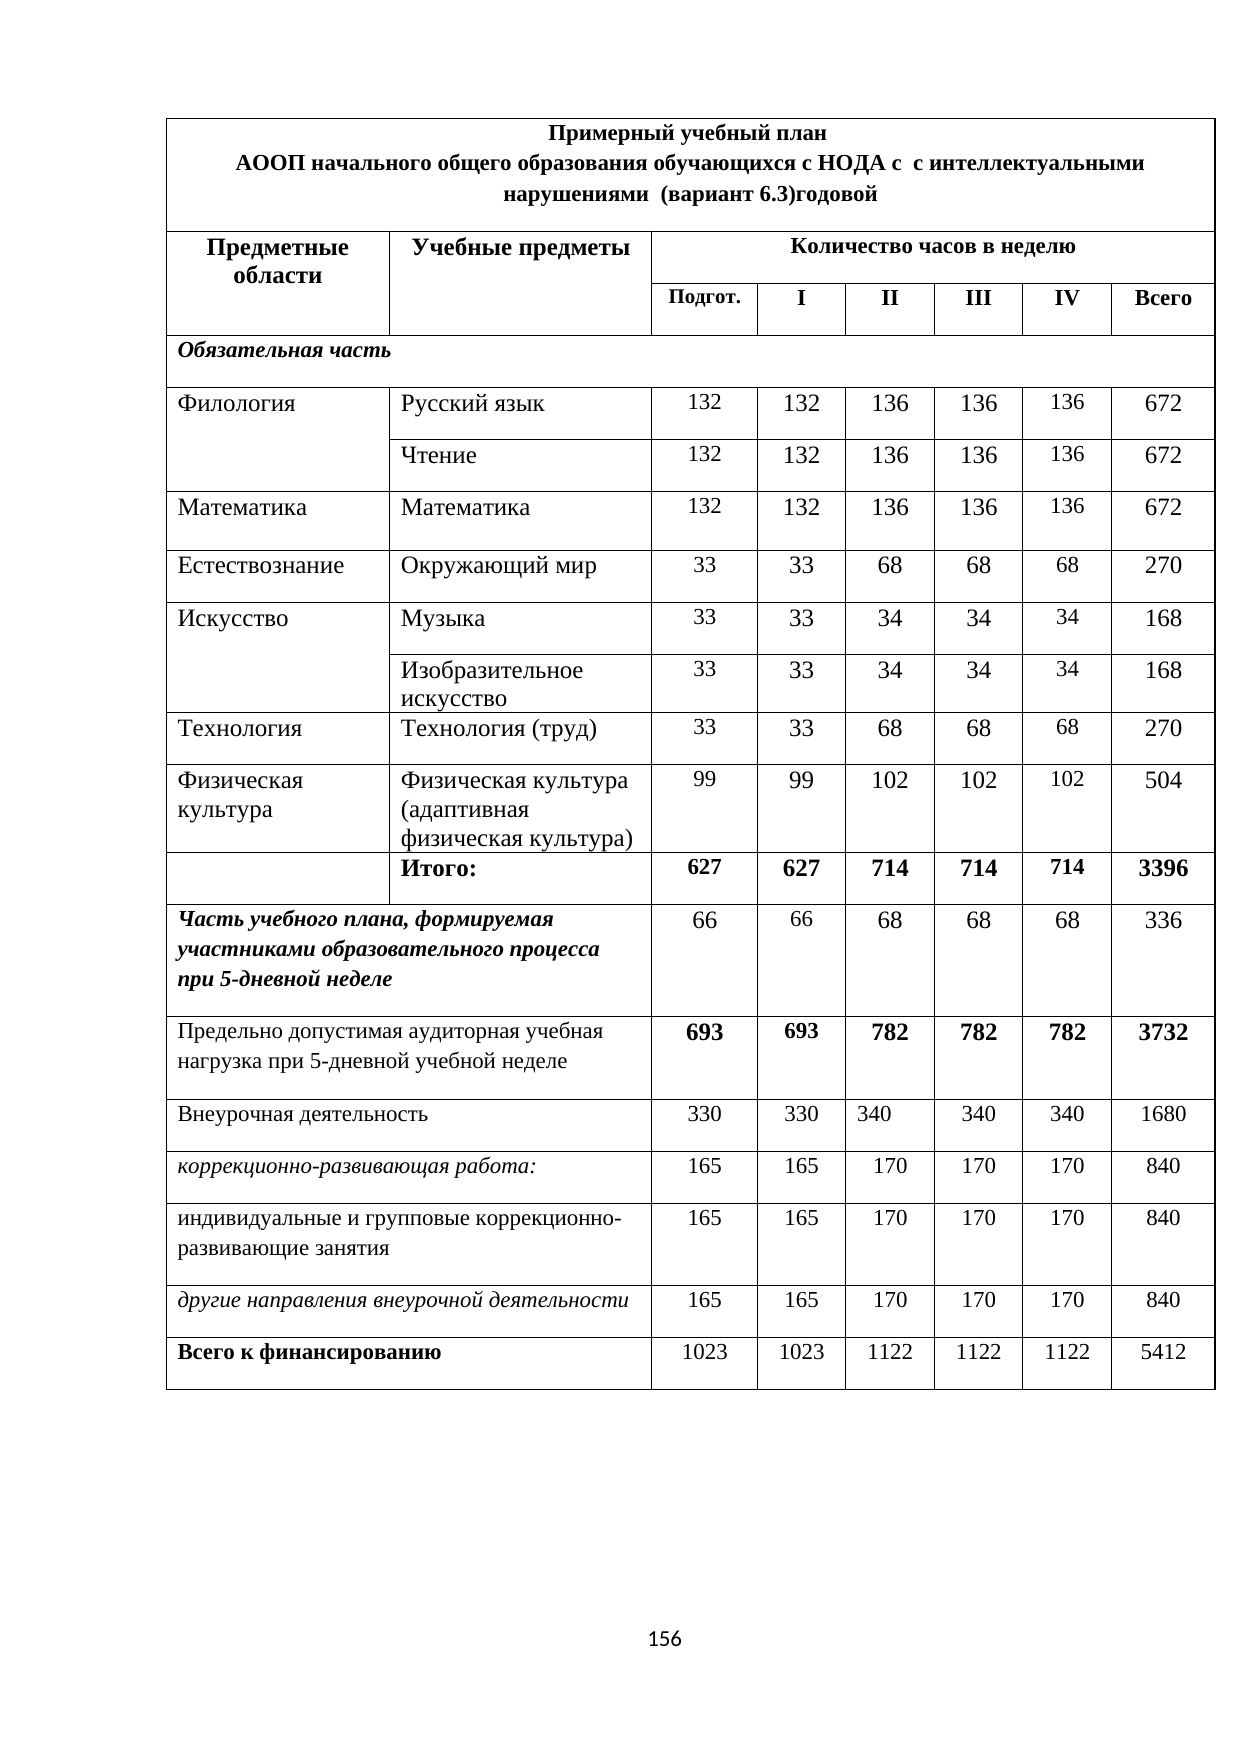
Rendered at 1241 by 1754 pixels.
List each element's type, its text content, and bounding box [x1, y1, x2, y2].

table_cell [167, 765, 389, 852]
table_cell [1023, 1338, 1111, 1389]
table_cell 34 [846, 655, 934, 712]
table_cell Математика [167, 492, 389, 549]
table_cell 132 [652, 492, 757, 549]
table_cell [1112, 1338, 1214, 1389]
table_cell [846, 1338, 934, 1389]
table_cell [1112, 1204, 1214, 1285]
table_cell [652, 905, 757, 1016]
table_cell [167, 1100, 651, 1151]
table_cell Естествознание [167, 551, 389, 602]
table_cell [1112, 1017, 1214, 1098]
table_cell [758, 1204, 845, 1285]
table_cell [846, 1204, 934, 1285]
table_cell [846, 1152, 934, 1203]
table_cell IV [1023, 284, 1111, 335]
table_cell Технология (труд) [390, 713, 651, 764]
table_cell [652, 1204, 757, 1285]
table_cell I [758, 284, 845, 335]
table_cell 33 [652, 655, 757, 712]
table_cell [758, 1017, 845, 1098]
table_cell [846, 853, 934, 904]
table_cell 132 [652, 388, 757, 439]
table_cell 33 [652, 551, 757, 602]
table_cell Подгот. [652, 284, 757, 335]
table_cell 672 [1112, 492, 1214, 549]
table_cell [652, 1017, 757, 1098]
table_cell 136 [846, 388, 934, 439]
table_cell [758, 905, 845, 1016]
table_cell 33 [652, 713, 757, 764]
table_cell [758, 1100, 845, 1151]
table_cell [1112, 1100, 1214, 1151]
table_cell 136 [1023, 388, 1111, 439]
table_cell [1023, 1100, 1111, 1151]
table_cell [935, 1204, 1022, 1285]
table_cell 68 [1023, 551, 1111, 602]
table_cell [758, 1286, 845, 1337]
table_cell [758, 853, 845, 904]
table_cell Математика [390, 492, 651, 549]
table_cell II [846, 284, 934, 335]
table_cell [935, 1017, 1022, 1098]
table_cell 68 [935, 551, 1022, 602]
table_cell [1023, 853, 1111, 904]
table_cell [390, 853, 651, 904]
table_cell 136 [846, 440, 934, 491]
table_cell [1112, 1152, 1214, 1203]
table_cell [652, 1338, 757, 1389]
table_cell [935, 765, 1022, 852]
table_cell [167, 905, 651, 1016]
table_cell 136 [935, 492, 1022, 549]
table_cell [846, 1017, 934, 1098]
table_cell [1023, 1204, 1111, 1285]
table_cell 136 [1023, 492, 1111, 549]
table_cell 33 [758, 603, 845, 654]
table_cell Филология [167, 388, 389, 491]
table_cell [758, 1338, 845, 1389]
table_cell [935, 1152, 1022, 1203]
table_cell 33 [758, 713, 845, 764]
table_cell Изобразительное искусство [390, 655, 651, 712]
table_cell Учебные предметы [390, 232, 651, 335]
table_cell 136 [846, 492, 934, 549]
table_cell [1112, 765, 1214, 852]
table_cell 136 [935, 388, 1022, 439]
table_cell 132 [652, 440, 757, 491]
table_cell 34 [935, 655, 1022, 712]
table_cell 168 [1112, 655, 1214, 712]
table_cell 34 [1023, 603, 1111, 654]
table_cell 68 [846, 551, 934, 602]
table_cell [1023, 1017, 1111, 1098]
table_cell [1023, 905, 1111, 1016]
table_cell 136 [935, 440, 1022, 491]
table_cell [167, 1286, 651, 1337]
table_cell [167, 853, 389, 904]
table_cell Чтение [390, 440, 651, 491]
table_cell Музыка [390, 603, 651, 654]
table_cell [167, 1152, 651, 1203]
table_cell 270 [1112, 551, 1214, 602]
table_cell 34 [935, 603, 1022, 654]
table_cell Обязательная часть [167, 336, 1214, 387]
table_cell 68 [935, 713, 1022, 764]
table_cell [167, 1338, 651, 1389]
table_cell 33 [758, 551, 845, 602]
table_cell 672 [1112, 388, 1214, 439]
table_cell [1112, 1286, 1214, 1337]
table_cell 34 [846, 603, 934, 654]
table_cell 34 [1023, 655, 1111, 712]
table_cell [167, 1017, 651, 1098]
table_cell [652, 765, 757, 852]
table_header Примерный учебный план АООП начального общего образования обучающихся с НОДА с с интеллектуальными нарушениями (вариант 6.3)годовой [167, 119, 1214, 231]
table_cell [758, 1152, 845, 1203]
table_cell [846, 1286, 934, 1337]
table_cell Предметные области [167, 232, 389, 335]
table_cell 68 [846, 713, 934, 764]
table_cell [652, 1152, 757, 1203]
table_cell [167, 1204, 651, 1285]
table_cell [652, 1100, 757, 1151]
table_cell 132 [758, 440, 845, 491]
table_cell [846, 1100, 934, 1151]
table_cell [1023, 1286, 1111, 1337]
table_cell 168 [1112, 603, 1214, 654]
table_cell 136 [1023, 440, 1111, 491]
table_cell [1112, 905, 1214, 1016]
table_cell 270 [1112, 713, 1214, 764]
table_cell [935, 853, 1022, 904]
table_cell 68 [1023, 713, 1111, 764]
table_cell Окружающий мир [390, 551, 651, 602]
table_cell Искусство [167, 603, 389, 712]
table_cell 132 [758, 388, 845, 439]
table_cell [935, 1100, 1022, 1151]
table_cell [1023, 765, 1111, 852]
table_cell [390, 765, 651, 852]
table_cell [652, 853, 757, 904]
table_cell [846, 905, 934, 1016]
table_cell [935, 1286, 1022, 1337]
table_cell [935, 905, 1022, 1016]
table_cell 33 [652, 603, 757, 654]
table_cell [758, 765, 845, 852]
table_cell 33 [758, 655, 845, 712]
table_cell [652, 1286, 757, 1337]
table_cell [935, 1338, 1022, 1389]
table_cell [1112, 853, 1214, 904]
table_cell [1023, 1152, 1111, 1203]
table_cell 132 [758, 492, 845, 549]
table_cell 672 [1112, 440, 1214, 491]
table_cell III [935, 284, 1022, 335]
table_cell Всего [1112, 284, 1214, 335]
table_cell Русский язык [390, 388, 651, 439]
table_cell Количество часов в неделю [652, 232, 1214, 283]
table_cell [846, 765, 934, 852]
table_cell Технология [167, 713, 389, 764]
